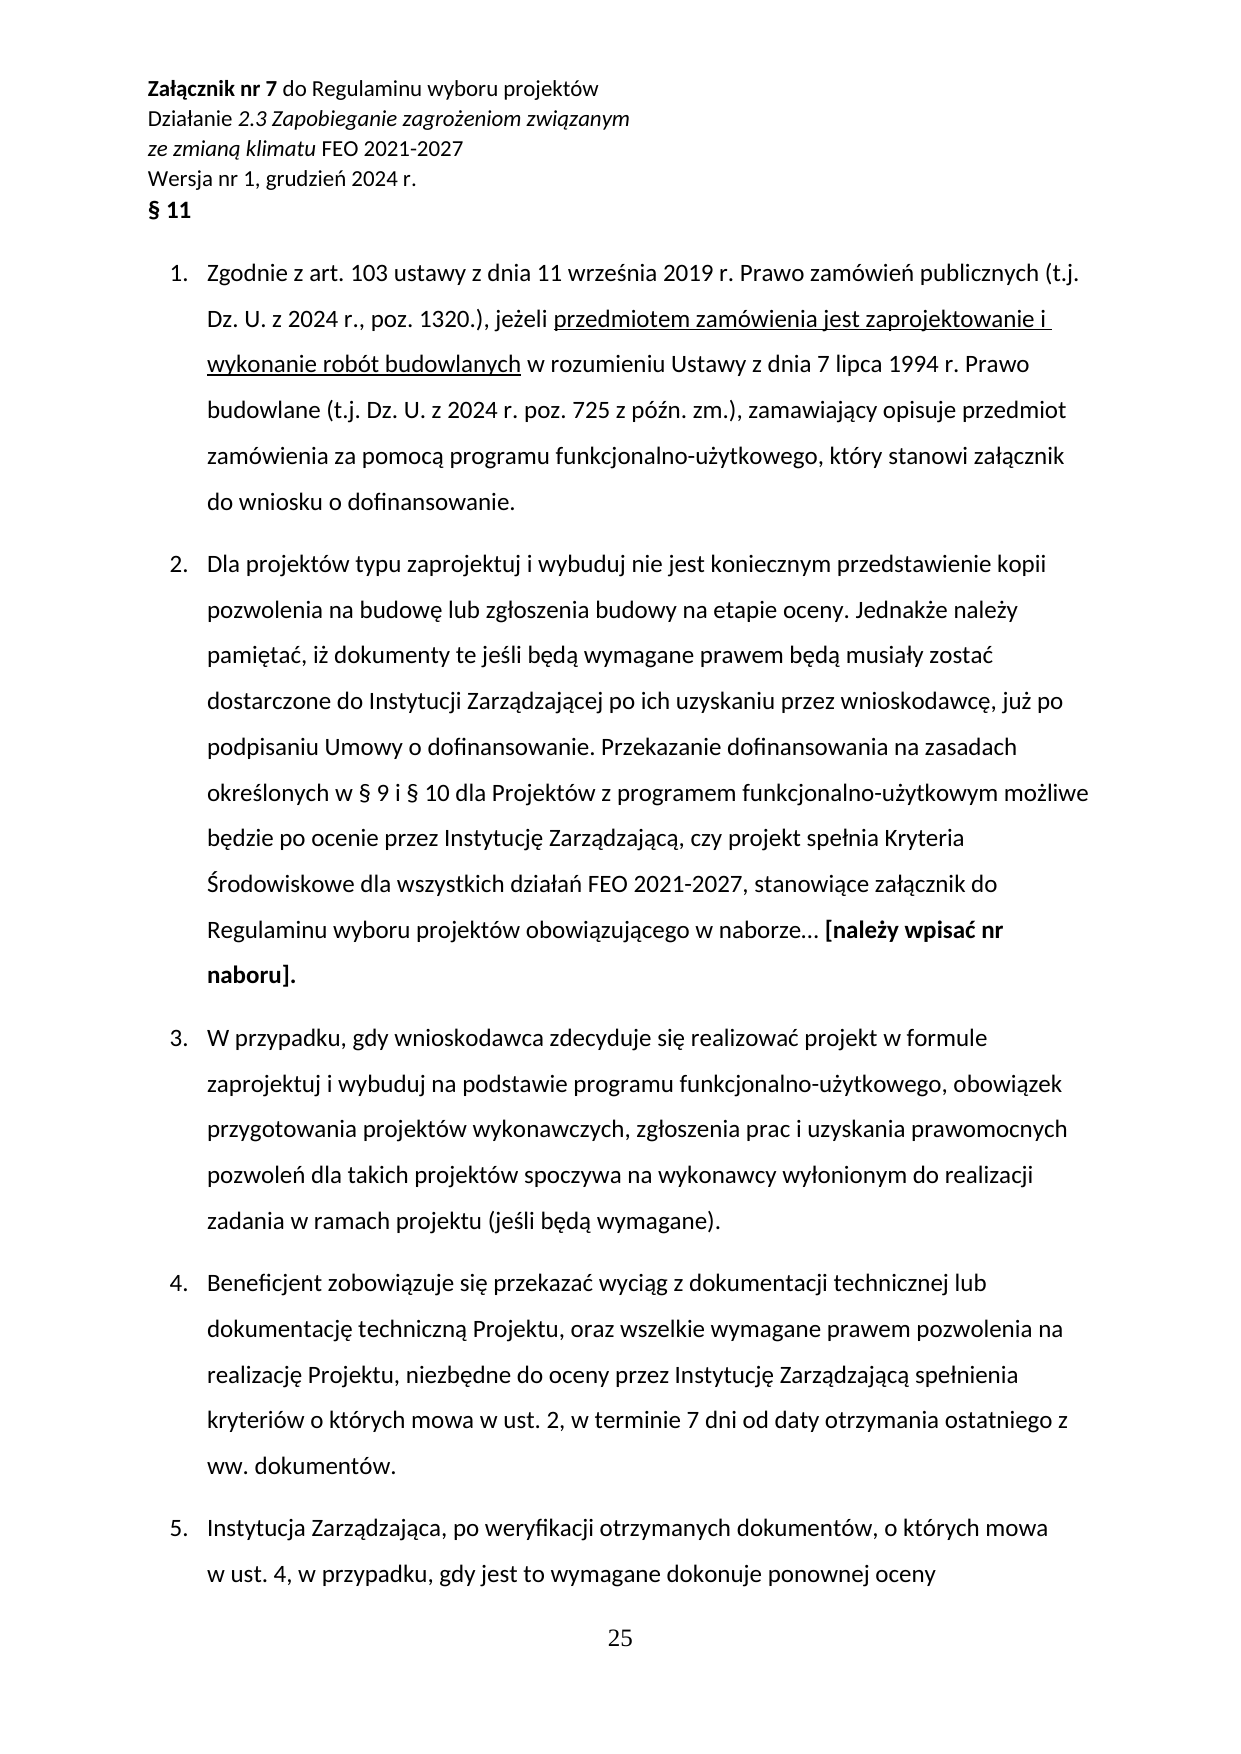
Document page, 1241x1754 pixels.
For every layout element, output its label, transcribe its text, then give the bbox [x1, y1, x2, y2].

list Zgodnie z art. 103 ustawy z dnia 11 września 2019 r. Prawo zamówień publicznych (t.j. Dz. U. z 2024 r., poz. 1320.), jeżeli przedmiotem zamówienia jest zaprojektowanie i wykonanie robót budowlanych w rozumieniu Ustawy z dnia 7 lipca 1994 r. Prawo budowlane (t.j. Dz. U. z 2024 r. poz. 725 z późn. zm.), zamawiający opisuje przedmiot zamówienia za pomocą programu funkcjonalno-użytkowego, który stanowi załącznik do wniosku o dofinansowanie. [169, 257, 1092, 516]
list W przypadku, gdy wnioskodawca zdecyduje się realizować projekt w formule zaprojektuj i wybuduj na podstawie programu funkcjonalno-użytkowego, obowiązek przygotowania projektów wykonawczych, zgłoszenia prac i uzyskania prawomocnych pozwoleń dla takich projektów spoczywa na wykonawcy wyłonionym do realizacji zadania w ramach projektu (jeśli będą wymagane). [169, 1022, 1092, 1235]
list Beneficjent zobowiązuje się przekazać wyciąg z dokumentacji technicznej lub dokumentację techniczną Projektu, oraz wszelkie wymagane prawem pozwolenia na realizację Projektu, niezbędne do oceny przez Instytucję Zarządzającą spełnienia kryteriów o których mowa w ust. 2, w terminie 7 dni od daty otrzymania ostatniego z ww. dokumentów. [169, 1267, 1092, 1481]
text § 11 [148, 194, 1092, 225]
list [169, 1513, 1092, 1589]
list Dla projektów typu zaprojektuj i wybuduj nie jest koniecznym przedstawienie kopii pozwolenia na budowę lub zgłoszenia budowy na etapie oceny. Jednakże należy pamiętać, iż dokumenty te jeśli będą wymagane prawem będą musiały zostać dostarczone do Instytucji Zarządzającej po ich uzyskaniu przez wnioskodawcę, już po podpisaniu Umowy o dofinansowanie. Przekazanie dofinansowania na zasadach określonych w § 9 i § 10 dla Projektów z programem funkcjonalno-użytkowym możliwe będzie po ocenie przez Instytucję Zarządzającą, czy projekt spełnia Kryteria Środowiskowe dla wszystkich działań FEO 2021-2027, stanowiące załącznik do Regulaminu wyboru projektów obowiązującego w naborze… [należy wpisać nr naboru]. [169, 548, 1092, 990]
